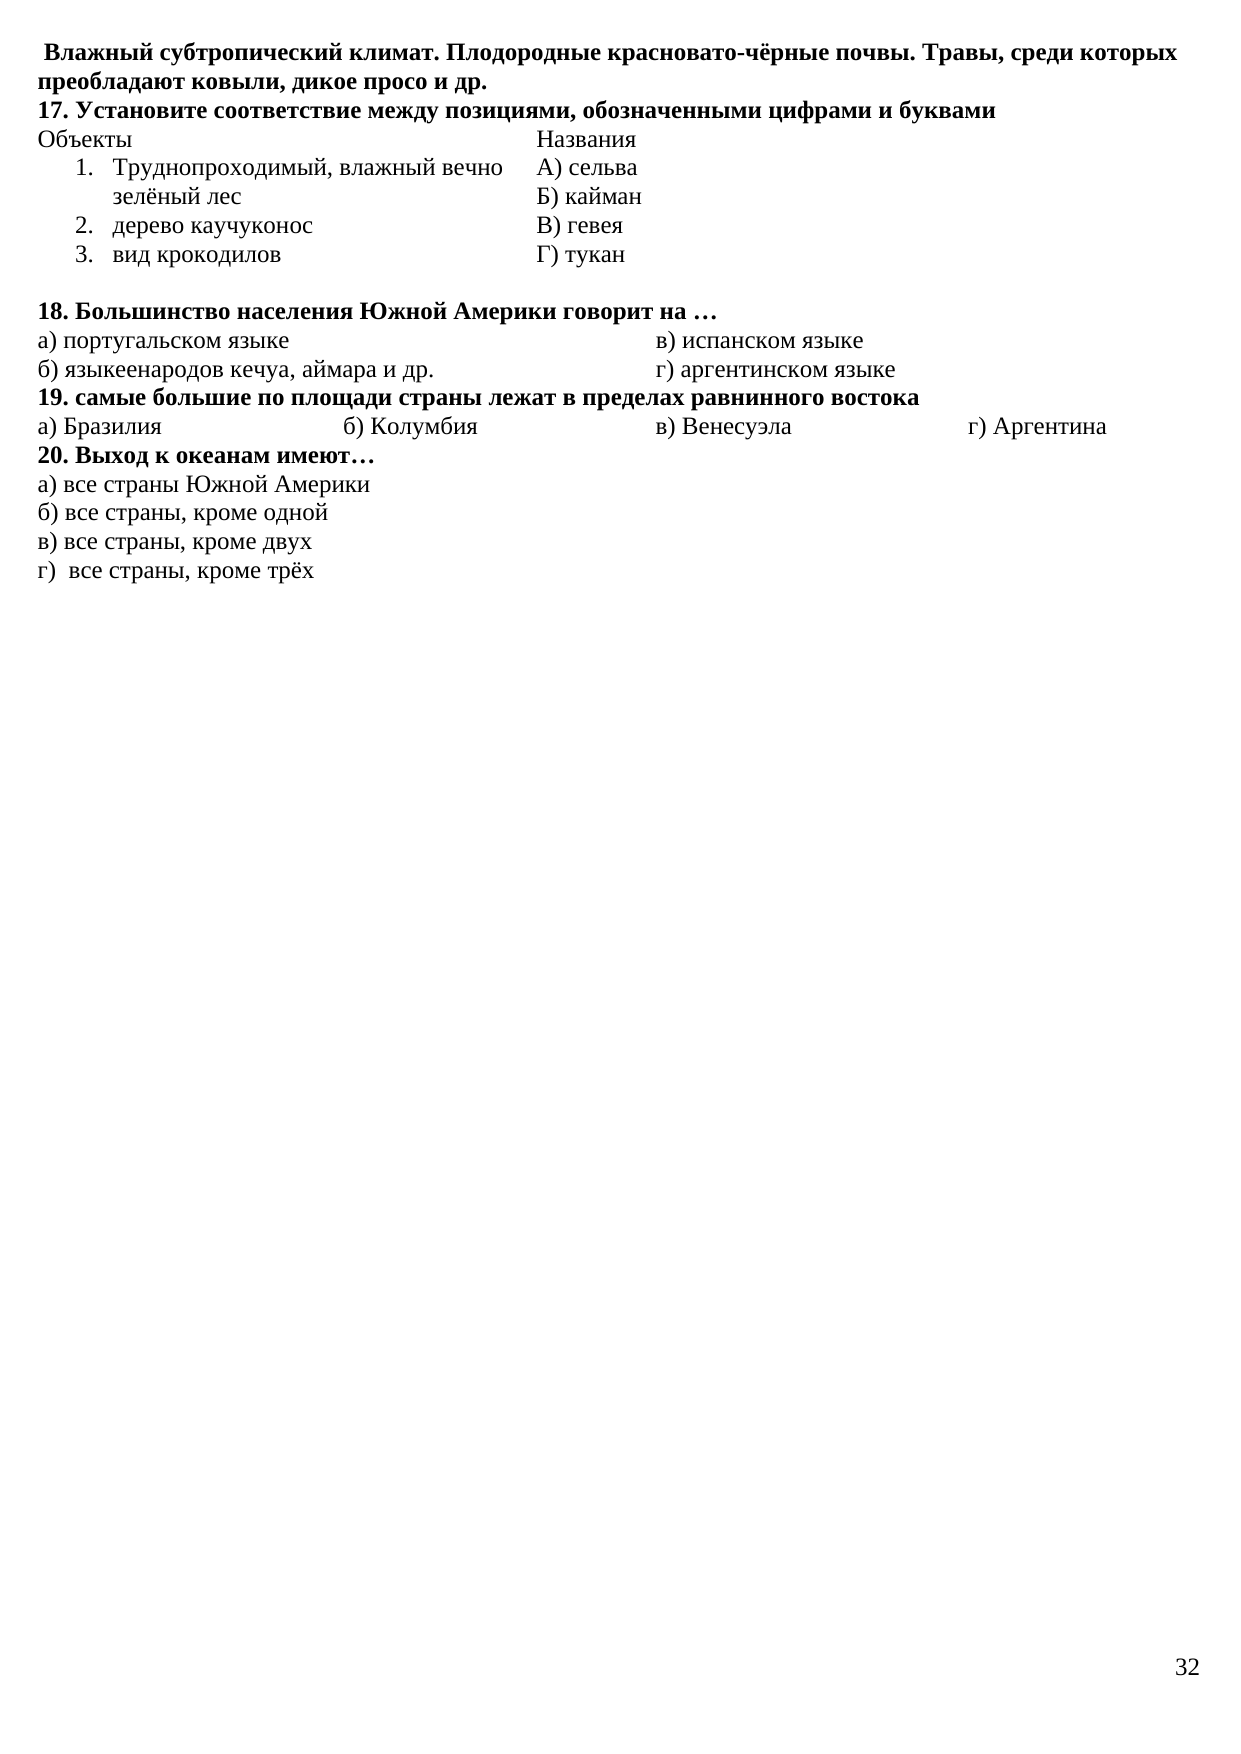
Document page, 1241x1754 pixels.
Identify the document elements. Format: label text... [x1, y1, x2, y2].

text Влажный субтропический климат. Плодородные красновато-чёрные почвы. Травы, среди которых преобладают ковыли, дикое просо и др. [37, 37, 1200, 95]
text а) Бразилия [37, 411, 269, 440]
text а) все страны Южной Америки [37, 469, 582, 497]
text г) Аргентина [968, 411, 1200, 440]
text г) аргентинском языке [656, 354, 1200, 382]
text б) все страны, кроме одной [37, 497, 582, 526]
text г) все страны, кроме трёх [37, 555, 582, 584]
text в) испанском языке [656, 325, 1200, 354]
table_header Названия [525, 124, 1023, 152]
text б) языкеенародов кечуа, аймара и др. [37, 354, 582, 382]
table_cell А) сельва Б) кайман В) гевея Г) тукан [525, 153, 1023, 267]
text в) Венесуэла [655, 411, 894, 440]
text 17. Установите соответствие между позициями, обозначенными цифрами и буквами [37, 95, 1200, 124]
table_cell Труднопроходимый, влажный вечно зелёный лес дерево каучуконос вид крокодилов [26, 153, 525, 267]
text 20. Выход к океанам имеют… [37, 440, 1200, 469]
table_header Объекты [26, 124, 525, 152]
text б) Колумбия [343, 411, 582, 440]
text а) португальском языке [37, 325, 582, 354]
text 19. самые большие по площади страны лежат в пределах равнинного востока [37, 382, 1200, 411]
text 18. Большинство населения Южной Америки говорит на … [37, 296, 1200, 325]
text в) все страны, кроме двух [37, 526, 582, 555]
